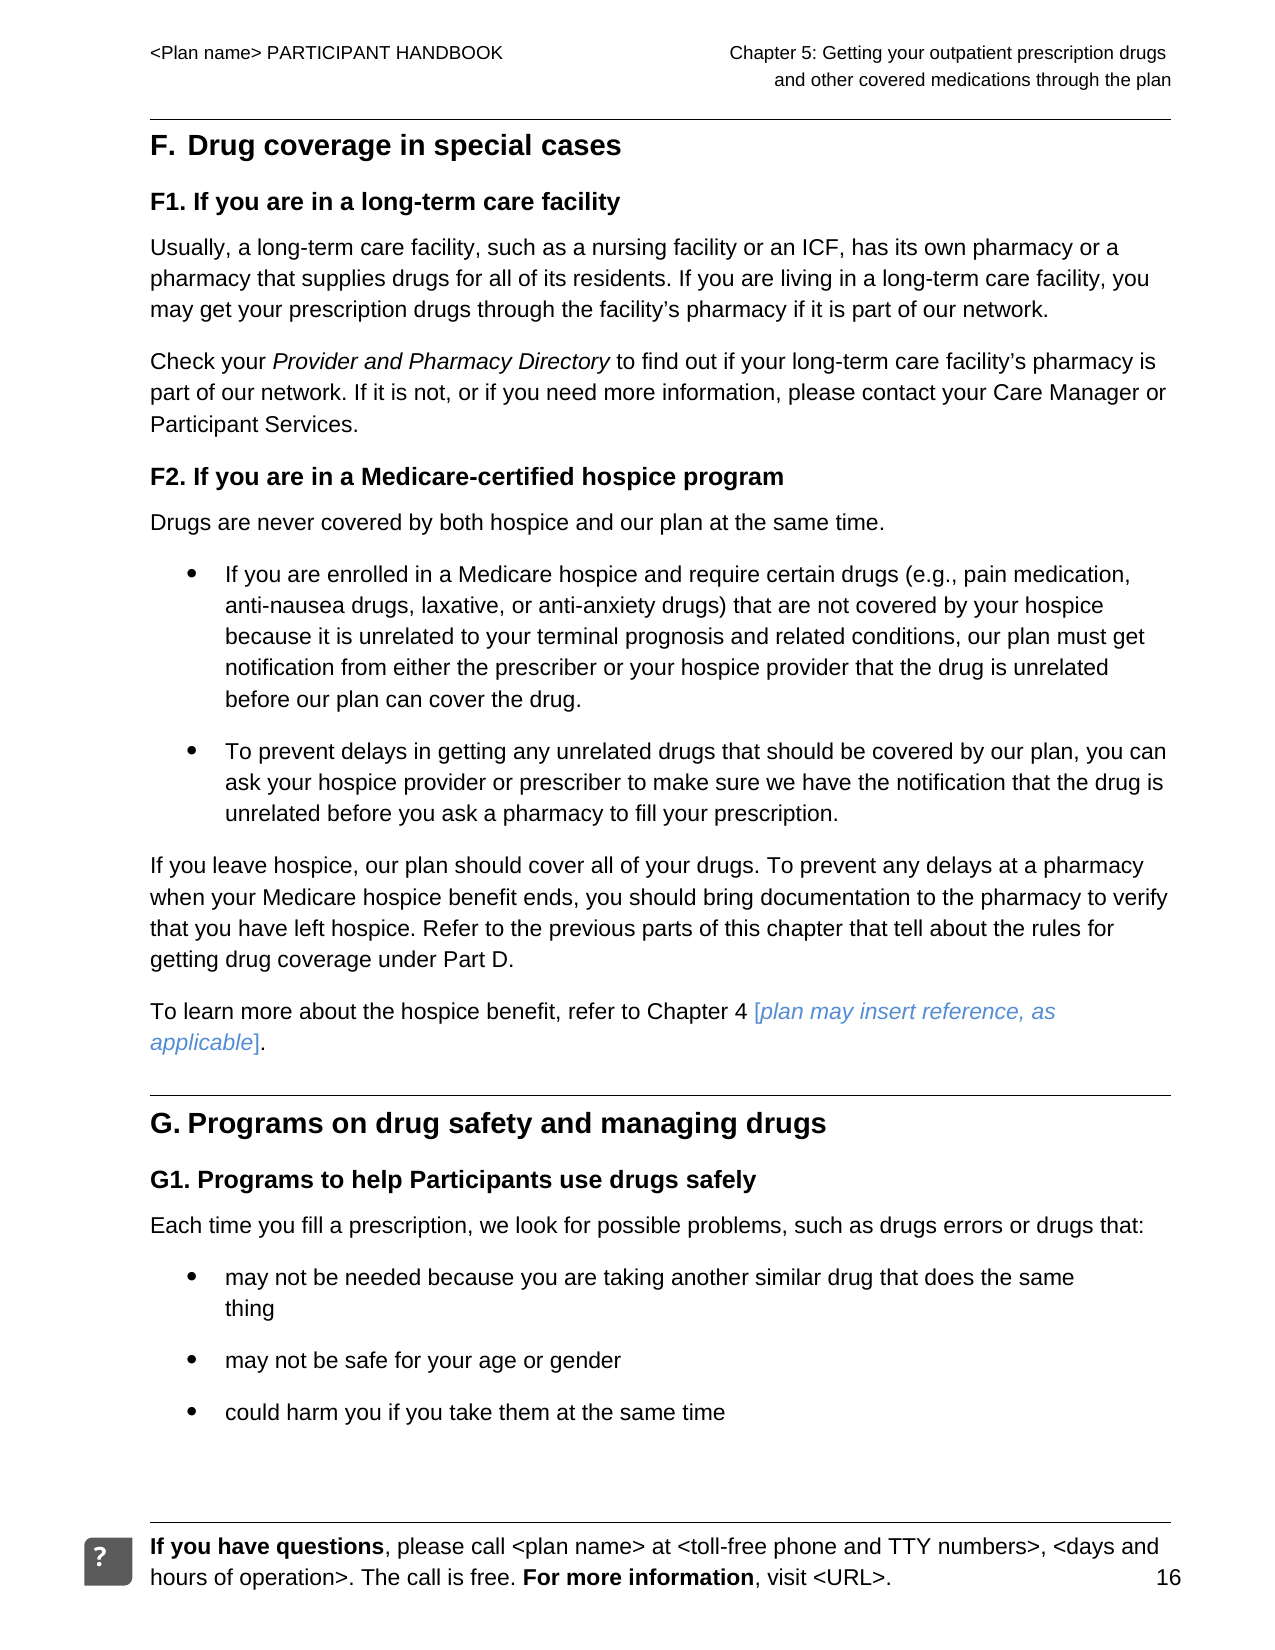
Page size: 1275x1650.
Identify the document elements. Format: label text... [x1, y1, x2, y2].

text To learn more about the hospice benefit, refer to Chapter 4 [plan may insert reference, as applicable]. [150, 994, 1171, 1057]
text Each time you fill a prescription, we look for possible problems, such as drugs errors or drugs that: [150, 1208, 1171, 1239]
subtitle Programs on drug safety and managing drugs [150, 1096, 1171, 1141]
subtitle G1. Programs to help Participants use drugs safely [150, 1162, 1096, 1196]
text Check your Provider and Pharmacy Directory to find out if your long-term care facility’s pharmacy is part of our network. If it is not, or if you need more information, please contact your Care Manager or Participant Services. [150, 344, 1171, 438]
subtitle Drug coverage in special cases [150, 120, 1171, 163]
subtitle F1. If you are in a long-term care facility [150, 184, 1096, 217]
text Drugs are never covered by both hospice and our plan at the same time. [150, 505, 1171, 536]
list To prevent delays in getting any unrelated drugs that should be covered by our plan, you can ask your hospice provider or prescriber to make sure we have the notification that the drug is unrelated before you ask a pharmacy to fill your prescription. [187, 734, 1171, 828]
list may not be safe for your age or gender [187, 1343, 1096, 1375]
subtitle F2. If you are in a Medicare-certified hospice program [150, 459, 1096, 492]
list may not be needed because you are taking another similar drug that does the same thing [187, 1260, 1096, 1323]
list If you are enrolled in a Medicare hospice and require certain drugs (e.g., pain medication, anti-nausea drugs, laxative, or anti-anxiety drugs) that are not covered by your hospice because it is unrelated to your terminal prognosis and related conditions, our plan must get notification from either the prescriber or your hospice provider that the drug is unrelated before our plan can cover the drug. [187, 557, 1171, 713]
list could harm you if you take them at the same time [187, 1396, 1096, 1427]
text Usually, a long-term care facility, such as a nursing facility or an ICF, has its own pharmacy or a pharmacy that supplies drugs for all of its residents. If you are living in a long-term care facility, you may get your prescription drugs through the facility’s pharmacy if it is part of our network. [150, 230, 1171, 324]
text If you leave hospice, our plan should cover all of your drugs. To prevent any delays at a pharmacy when your Medicare hospice benefit ends, you should bring documentation to the pharmacy to verify that you have left hospice. Refer to the previous parts of this chapter that tell about the rules for getting drug coverage under Part D. [150, 849, 1171, 974]
